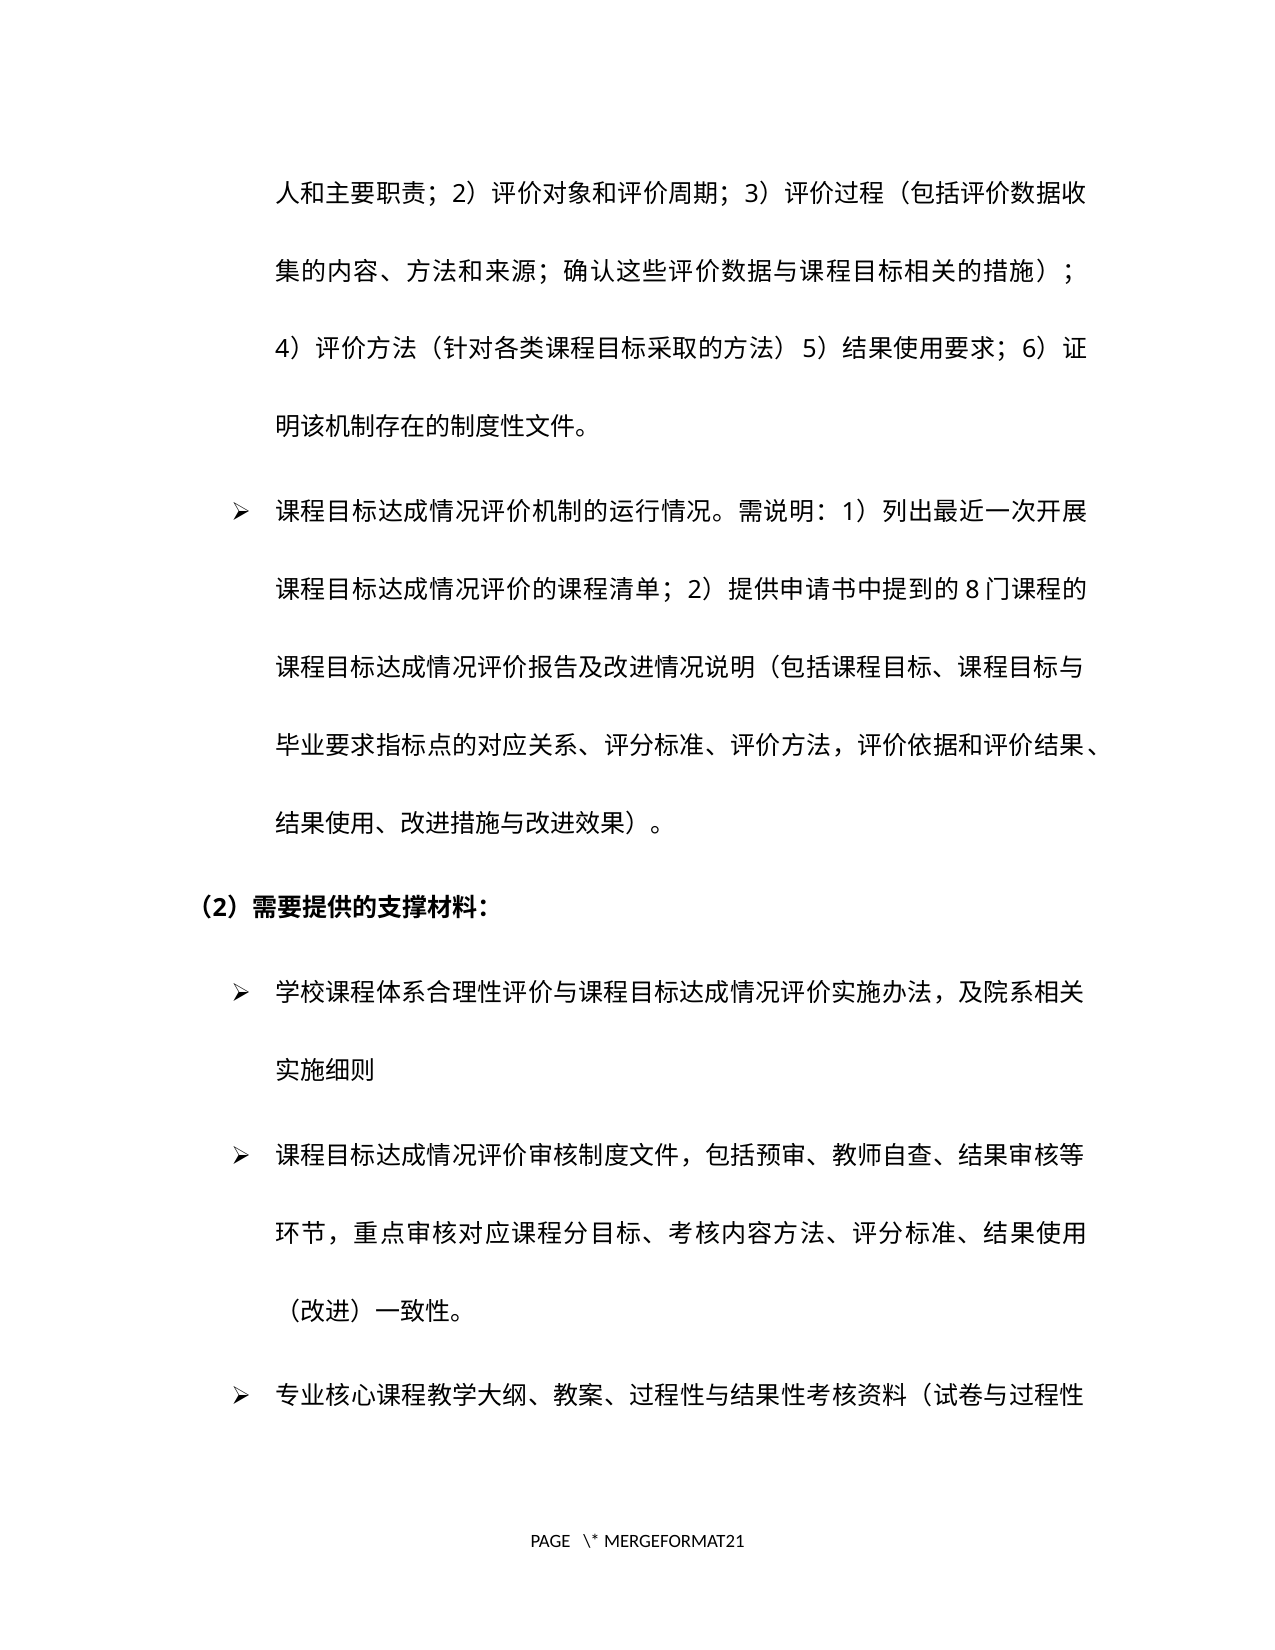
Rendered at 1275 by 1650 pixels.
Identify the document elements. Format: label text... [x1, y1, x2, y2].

text （2）需要提供的支撑材料： [187, 873, 1087, 938]
list 课程目标达成情况评价审核制度文件，包括预审、教师自查、结果审核等环节，重点审核对应课程分目标、考核内容方法、评分标准、结果使用（改进）一致性。 [231, 1121, 1087, 1342]
list 课程目标达成情况评价机制的运行情况。需说明：1）列出最近一次开展课程目标达成情况评价的课程清单；2）提供申请书中提到的8门课程的课程目标达成情况评价报告及改进情况说明（包括课程目标、课程目标与毕业要求指标点的对应关系、评分标准、评价方法，评价依据和评价结果、结果使用、改进措施与改进效果）。 [231, 477, 1087, 854]
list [231, 159, 1087, 457]
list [231, 1361, 1087, 1426]
list 学校课程体系合理性评价与课程目标达成情况评价实施办法，及院系相关实施细则 [231, 958, 1087, 1101]
